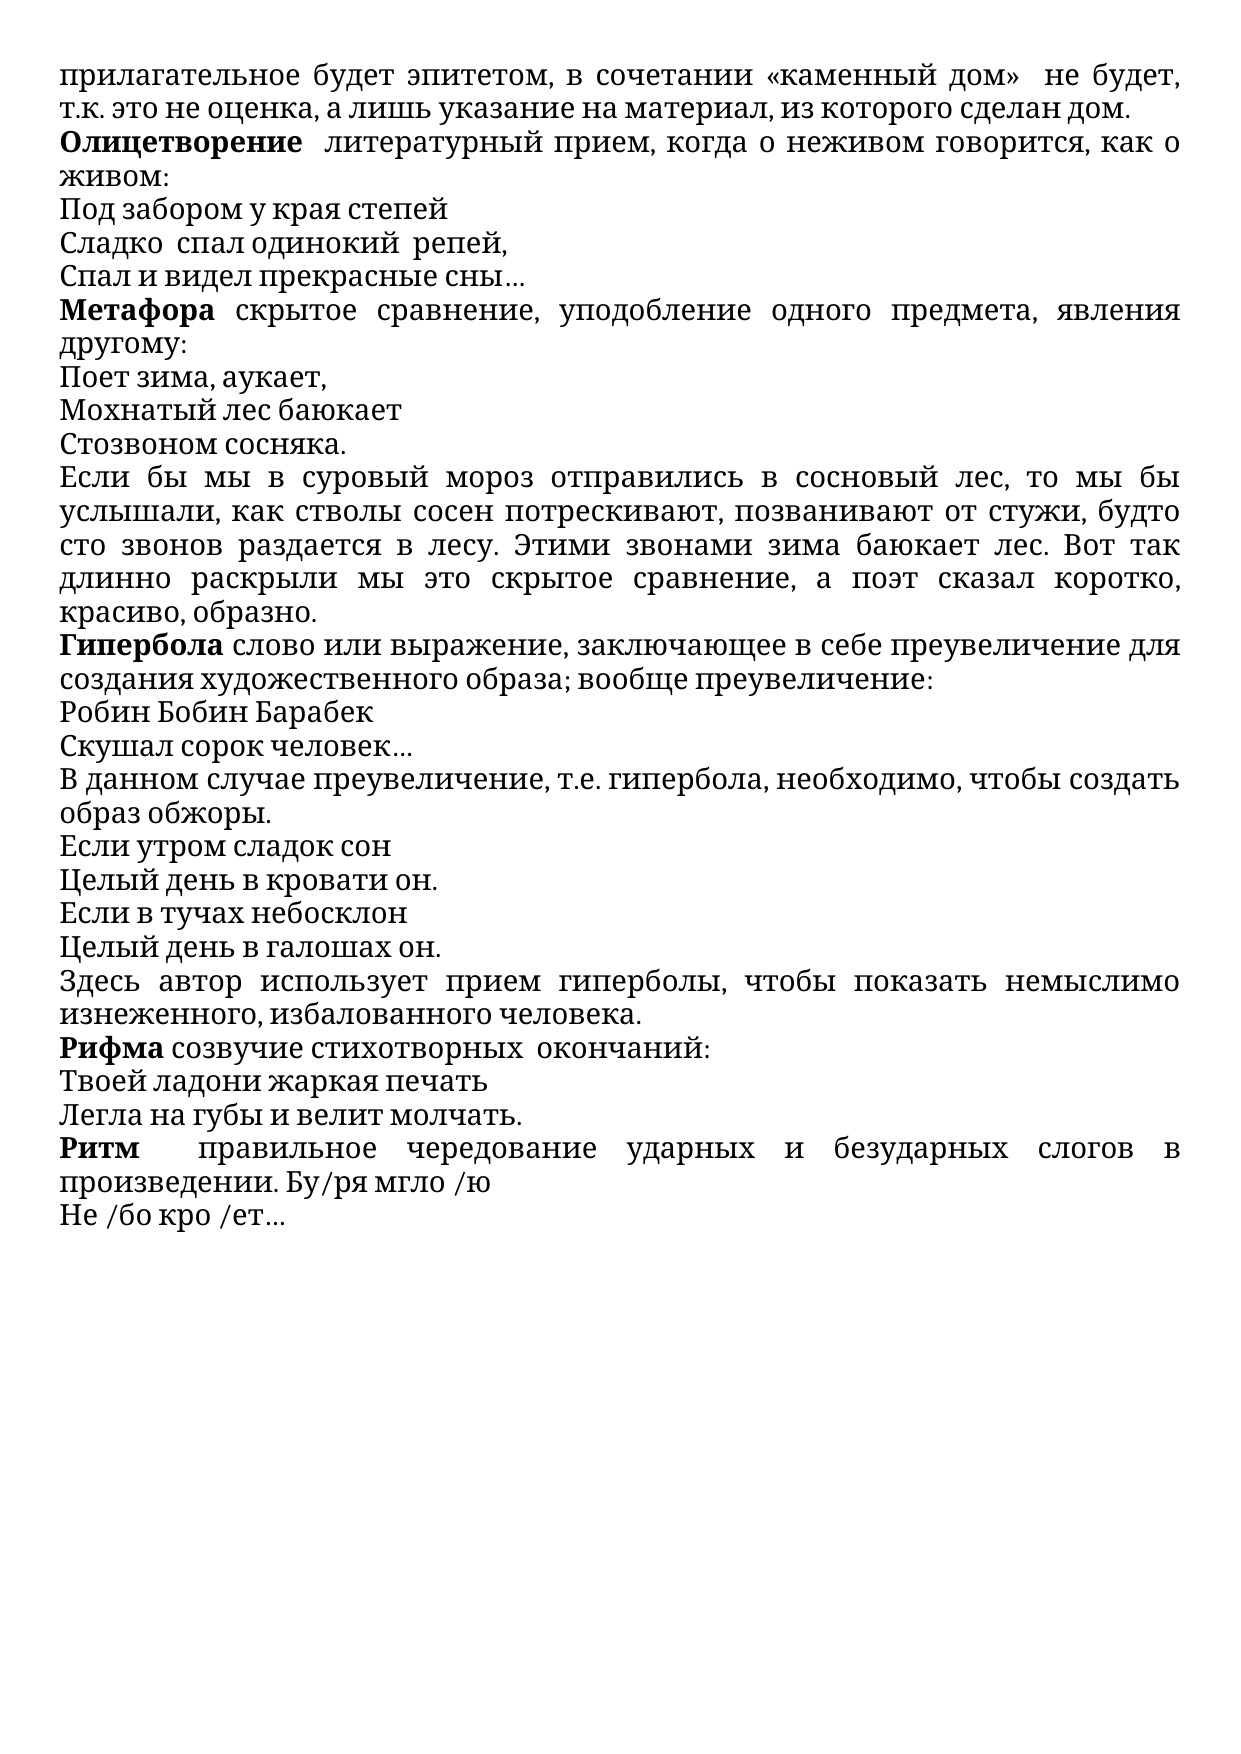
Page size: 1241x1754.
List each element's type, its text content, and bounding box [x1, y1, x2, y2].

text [59, 59, 1181, 126]
text Олицетворение литературный прием, когда о неживом говорится, как о живом: [59, 126, 1181, 193]
text Поет зима, аукает, [59, 361, 1181, 394]
text Целый день в галошах он. [59, 931, 1181, 965]
text Не /бо кро /ет… [59, 1199, 1181, 1233]
text Рифма созвучие стихотворных окончаний: [59, 1032, 1181, 1065]
text Под забором у края степей [59, 193, 1181, 227]
text Легла на губы и велит молчать. [59, 1099, 1181, 1132]
text Скушал сорок человек… [59, 730, 1181, 763]
text Твоей ладони жаркая печать [59, 1065, 1181, 1099]
text Спал и видел прекрасные сны… [59, 260, 1181, 294]
text Гипербола слово или выражение, заключающее в себе преувеличение для создания художественного образа; вообще преувеличение: [59, 629, 1181, 696]
text В данном случае преувеличение, т.е. гипербола, необходимо, чтобы создать образ обжоры. [59, 763, 1181, 831]
text Если в тучах небосклон [59, 898, 1181, 931]
text Метафора скрытое сравнение, уподобление одного предмета, явления другому: [59, 294, 1181, 361]
text Целый день в кровати он. [59, 864, 1181, 898]
text Если бы мы в суровый мороз отправились в сосновый лес, то мы бы услышали, как стволы сосен потрескивают, позванивают от стужи, будто сто звонов раздается в лесу. Этими звонами зима баюкает лес. Вот так длинно раскрыли мы это скрытое сравнение, а поэт сказал коротко, красиво, образно. [59, 462, 1181, 629]
text Робин Бобин Барабек [59, 696, 1181, 730]
text Если утром сладок сон [59, 831, 1181, 864]
text Здесь автор использует прием гиперболы, чтобы показать немыслимо изнеженного, избалованного человека. [59, 965, 1181, 1032]
text Сладко спал одинокий репей, [59, 227, 1181, 260]
text Мохнатый лес баюкает [59, 394, 1181, 428]
text Ритм правильное чередование ударных и безударных слогов в произведении. Бу/ря мгло /ю [59, 1132, 1181, 1199]
text Стозвоном сосняка. [59, 428, 1181, 462]
